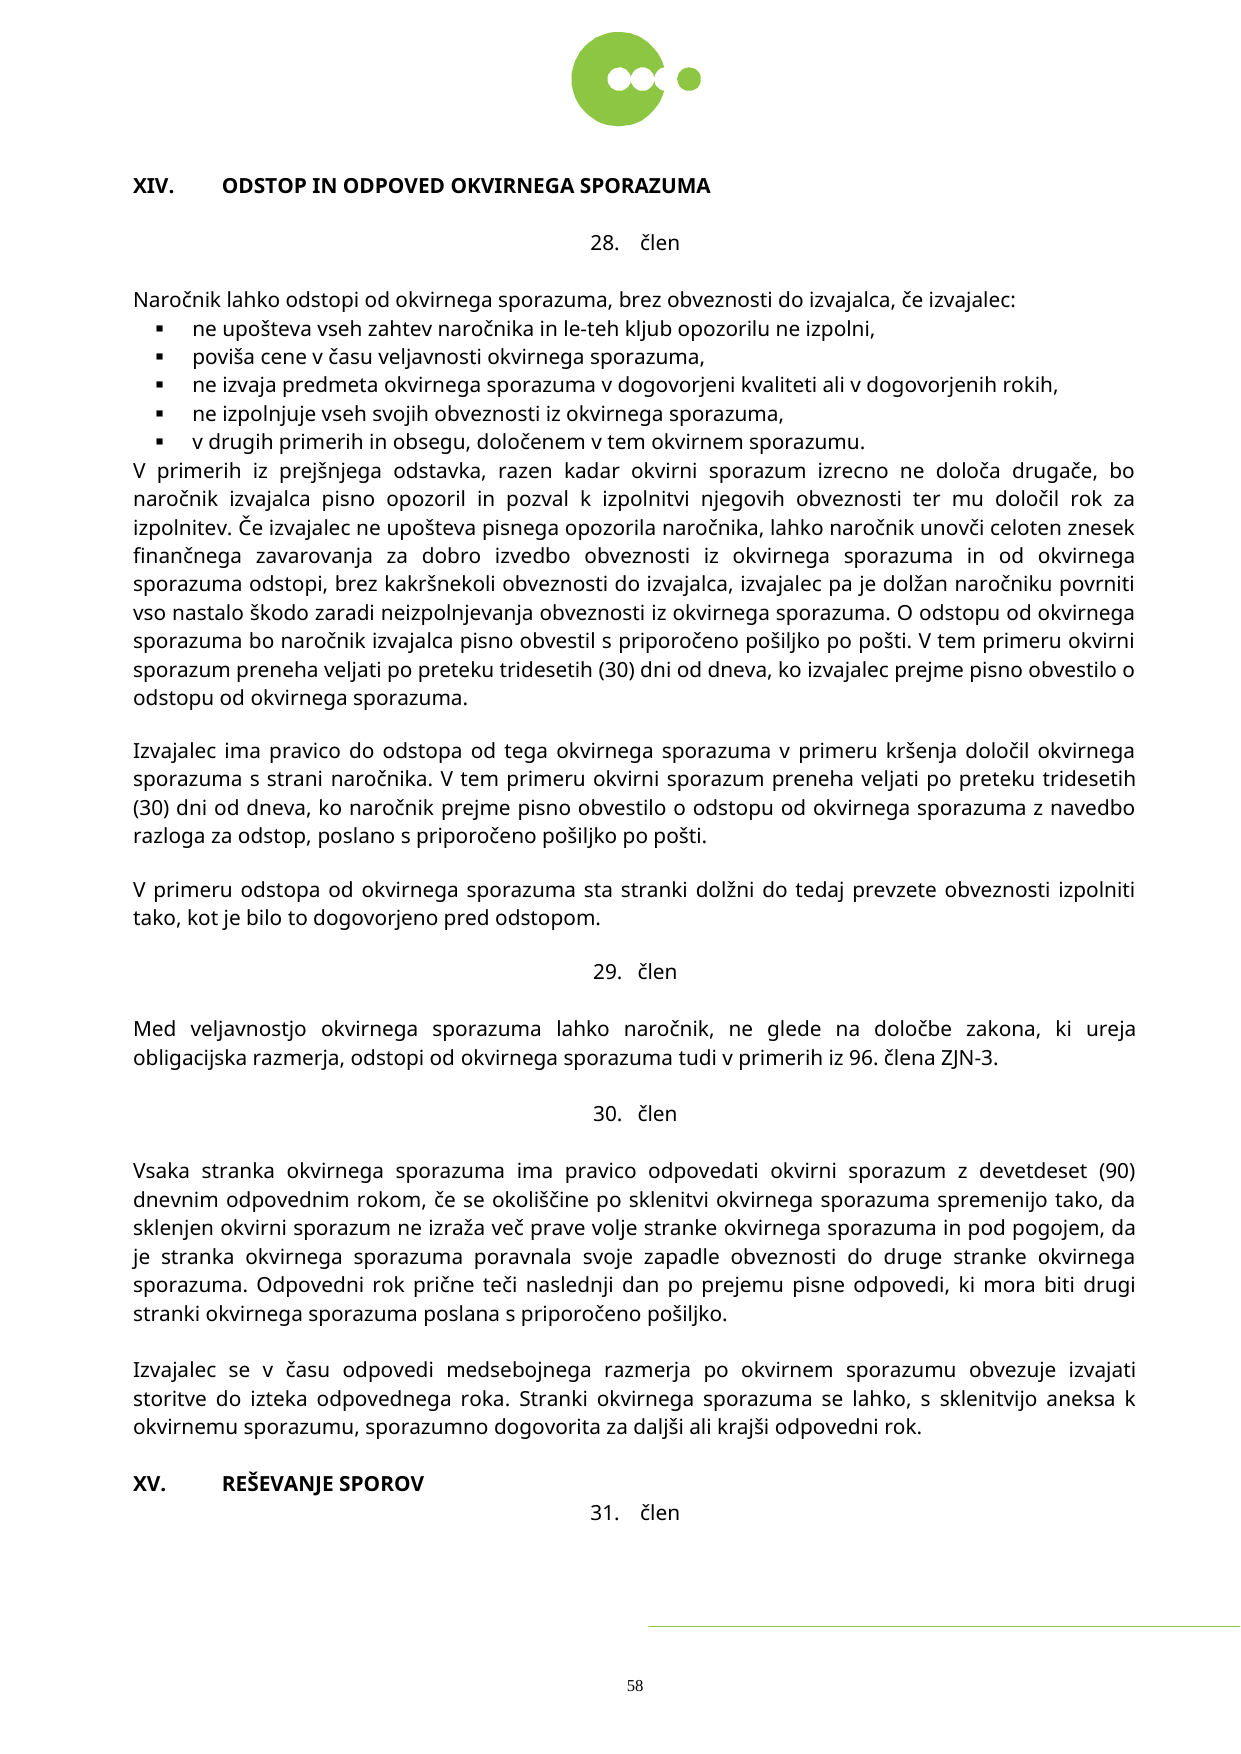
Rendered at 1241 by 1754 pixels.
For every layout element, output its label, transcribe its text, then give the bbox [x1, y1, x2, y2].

list ODSTOP IN ODPOVED OKVIRNEGA SPORAZUMA [133, 171, 1137, 200]
list ne izpolnjuje vseh svojih obveznosti iz okvirnega sporazuma, [154, 399, 1137, 427]
text Izvajalec ima pravico do odstopa od tega okvirnega sporazuma v primeru kršenja določil okvirnega sporazuma s strani naročnika. V tem primeru okvirni sporazum preneha veljati po preteku tridesetih (30) dni od dneva, ko naročnik prejme pisno obvestilo o odstopu od okvirnega sporazuma z navedbo razloga za odstop, poslano s priporočeno pošiljko po pošti. [133, 736, 1137, 849]
text Med veljavnostjo okvirnega sporazuma lahko naročnik, ne glede na določbe zakona, ki ureja obligacijska razmerja, odstopi od okvirnega sporazuma tudi v primerih iz 96. člena ZJN-3. [133, 1014, 1137, 1071]
text V primeru odstopa od okvirnega sporazuma sta stranki dolžni do tedaj prevzete obveznosti izpolniti tako, kot je bilo to dogovorjeno pred odstopom. [133, 875, 1137, 932]
list v drugih primerih in obsegu, določenem v tem okvirnem sporazumu. [154, 427, 1137, 456]
list poviša cene v času veljavnosti okvirnega sporazuma, [154, 342, 1137, 371]
list REŠEVANJE SPOROV [133, 1469, 1137, 1498]
list člen [133, 1099, 1137, 1128]
list ne izvaja predmeta okvirnega sporazuma v dogovorjeni kvaliteti ali v dogovorjenih rokih, [154, 371, 1137, 399]
text Izvajalec se v času odpovedi medsebojnega razmerja po okvirnem sporazumu obvezuje izvajati storitve do izteka odpovednega roka. Stranki okvirnega sporazuma se lahko, s sklenitvijo aneksa k okvirnemu sporazumu, sporazumno dogovorita za daljši ali krajši odpovedni rok. [133, 1356, 1137, 1441]
list člen [133, 228, 1137, 257]
list člen [133, 1498, 1137, 1526]
text V primerih iz prejšnjega odstavka, razen kadar okvirni sporazum izrecno ne določa drugače, bo naročnik izvajalca pisno opozoril in pozval k izpolnitvi njegovih obveznosti ter mu določil rok za izpolnitev. Če izvajalec ne upošteva pisnega opozorila naročnika, lahko naročnik unovči celoten znesek finančnega zavarovanja za dobro izvedbo obveznosti iz okvirnega sporazuma in od okvirnega sporazuma odstopi, brez kakršnekoli obveznosti do izvajalca, izvajalec pa je dolžan naročniku povrniti vso nastalo škodo zaradi neizpolnjevanja obveznosti iz okvirnega sporazuma. O odstopu od okvirnega sporazuma bo naročnik izvajalca pisno obvestil s priporočeno pošiljko po pošti. V tem primeru okvirni sporazum preneha veljati po preteku tridesetih (30) dni od dneva, ko izvajalec prejme pisno obvestilo o odstopu od okvirnega sporazuma. [133, 456, 1137, 712]
list člen [133, 957, 1137, 986]
text Vsaka stranka okvirnega sporazuma ima pravico odpovedati okvirni sporazum z devetdeset (90) dnevnim odpovednim rokom, če se okoliščine po sklenitvi okvirnega sporazuma spremenijo tako, da sklenjen okvirni sporazum ne izraža več prave volje stranke okvirnega sporazuma in pod pogojem, da je stranka okvirnega sporazuma poravnala svoje zapadle obveznosti do druge stranke okvirnega sporazuma. Odpovedni rok prične teči naslednji dan po prejemu pisne odpovedi, ki mora biti drugi stranki okvirnega sporazuma poslana s priporočeno pošiljko. [133, 1156, 1137, 1327]
list ne upošteva vseh zahtev naročnika in le-teh kljub opozorilu ne izpolni, [154, 314, 1137, 342]
text Naročnik lahko odstopi od okvirnega sporazuma, brez obveznosti do izvajalca, če izvajalec: [133, 285, 1137, 314]
